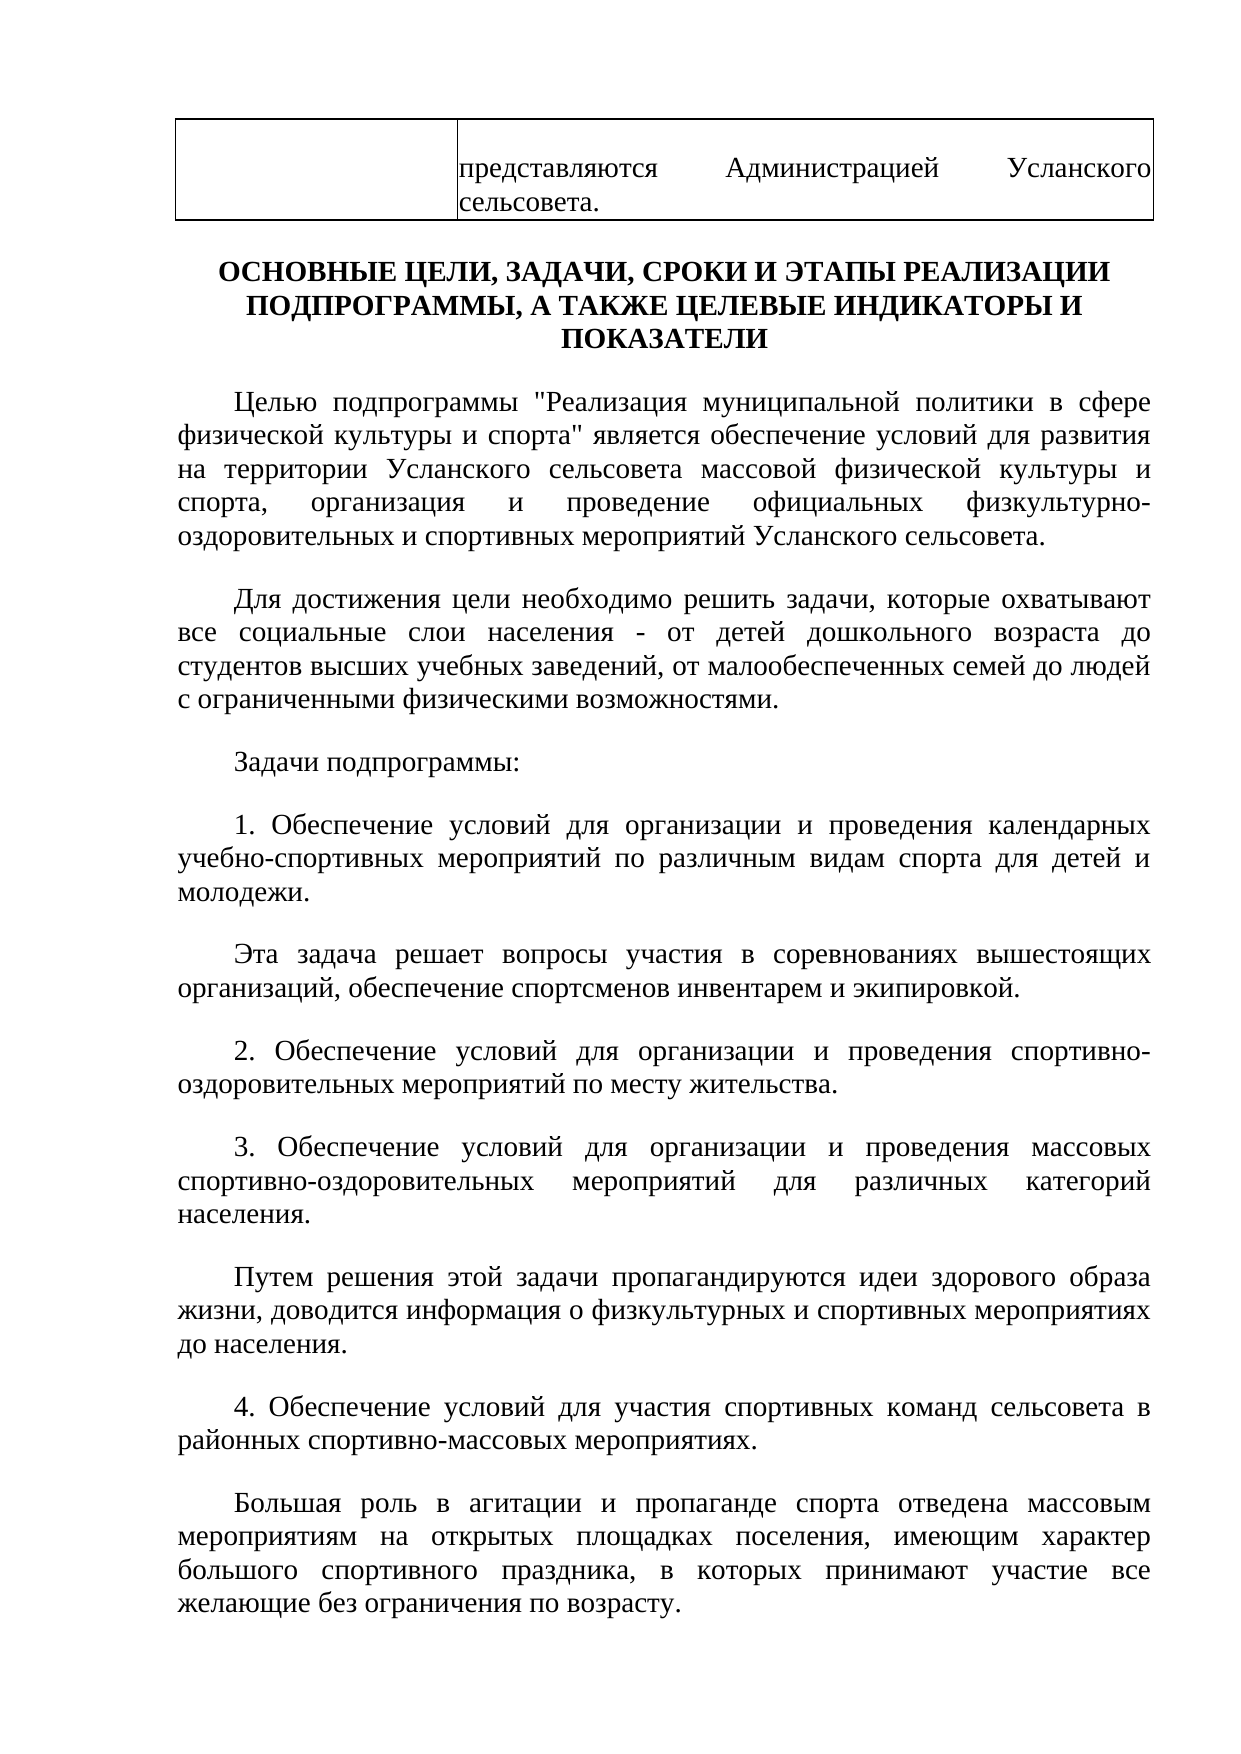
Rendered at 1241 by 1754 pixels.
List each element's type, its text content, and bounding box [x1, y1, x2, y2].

text Задачи подпрограммы: [177, 744, 1152, 778]
text Целью подпрограммы "Реализация муниципальной политики в сфере физической культуры и спорта" является обеспечение условий для развития на территории Усланского сельсовета массовой физической культуры и спорта, организация и проведение официальных физкультурно-оздоровительных и спортивных мероприятий Усланского сельсовета. [177, 384, 1152, 552]
text 2. Обеспечение условий для организации и проведения спортивно-оздоровительных мероприятий по месту жительства. [177, 1033, 1152, 1100]
text Для достижения цели необходимо решить задачи, которые охватывают все социальные слои населения - от детей дошкольного возраста до студентов высших учебных заведений, от малообеспеченных семей до людей с ограниченными физическими возможностями. [177, 581, 1152, 715]
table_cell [176, 120, 457, 219]
text 3. Обеспечение условий для организации и проведения массовых спортивно-оздоровительных мероприятий для различных категорий населения. [177, 1129, 1152, 1230]
text 1. Обеспечение условий для организации и проведения календарных учебно-спортивных мероприятий по различным видам спорта для детей и молодежи. [177, 807, 1152, 907]
text Эта задача решает вопросы участия в соревнованиях вышестоящих организаций, обеспечение спортсменов инвентарем и экипировкой. [177, 937, 1152, 1004]
text Путем решения этой задачи пропагандируются идеи здорового образа жизни, доводится информация о физкультурных и спортивных мероприятиях до населения. [177, 1259, 1152, 1359]
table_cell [458, 120, 1153, 219]
text Большая роль в агитации и пропаганде спорта отведена массовым мероприятиям на открытых площадках поселения, имеющим характер большого спортивного праздника, в которых принимают участие все желающие без ограничения по возрасту. [177, 1485, 1152, 1619]
text 4. Обеспечение условий для участия спортивных команд сельсовета в районных спортивно-массовых мероприятиях. [177, 1389, 1152, 1456]
text ПОДПРОГРАММЫ, А ТАКЖЕ ЦЕЛЕВЫЕ ИНДИКАТОРЫ И ПОКАЗАТЕЛИ [177, 288, 1152, 355]
text ОСНОВНЫЕ ЦЕЛИ, ЗАДАЧИ, СРОКИ И ЭТАПЫ РЕАЛИЗАЦИИ [177, 254, 1152, 288]
